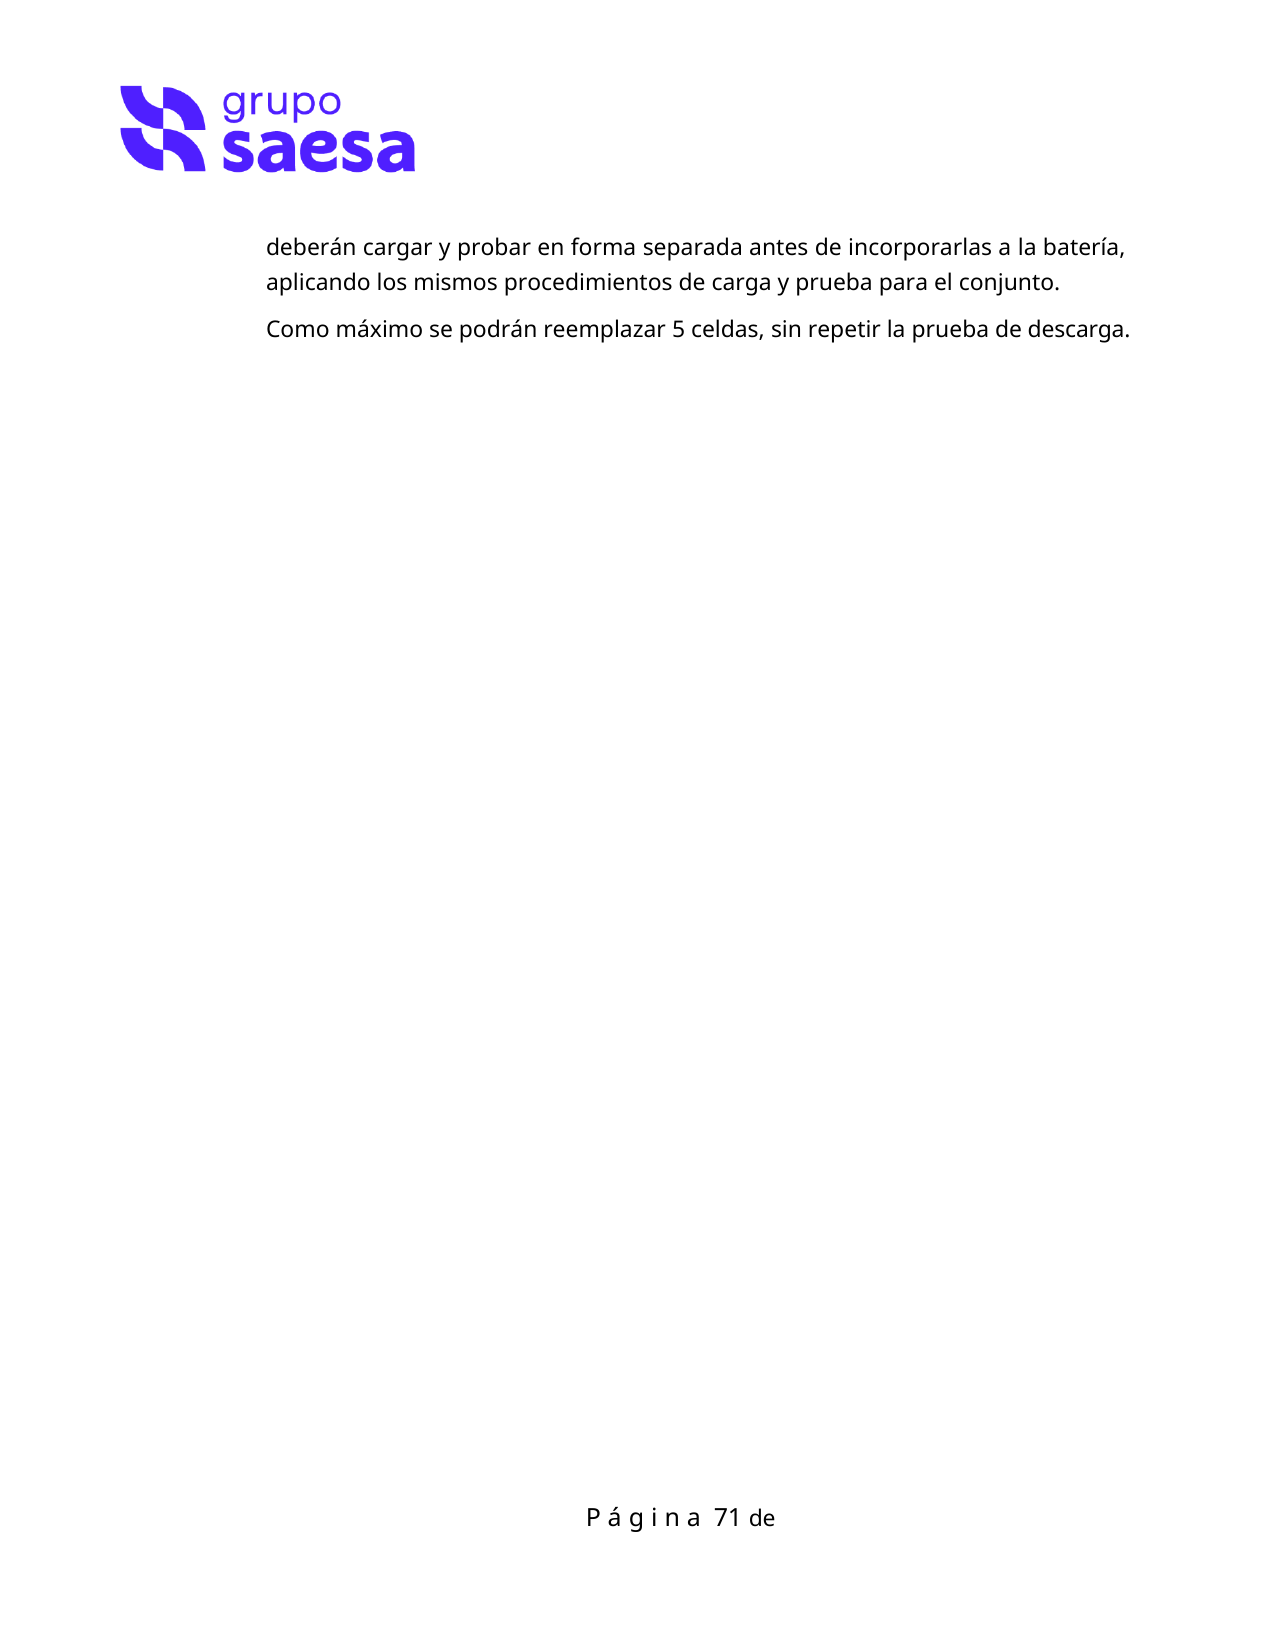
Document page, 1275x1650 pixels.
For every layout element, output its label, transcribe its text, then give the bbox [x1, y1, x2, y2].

picture [112, 79, 419, 175]
text Como máximo se podrán reemplazar 5 celdas, sin repetir la prueba de descarga. [266, 313, 1162, 344]
